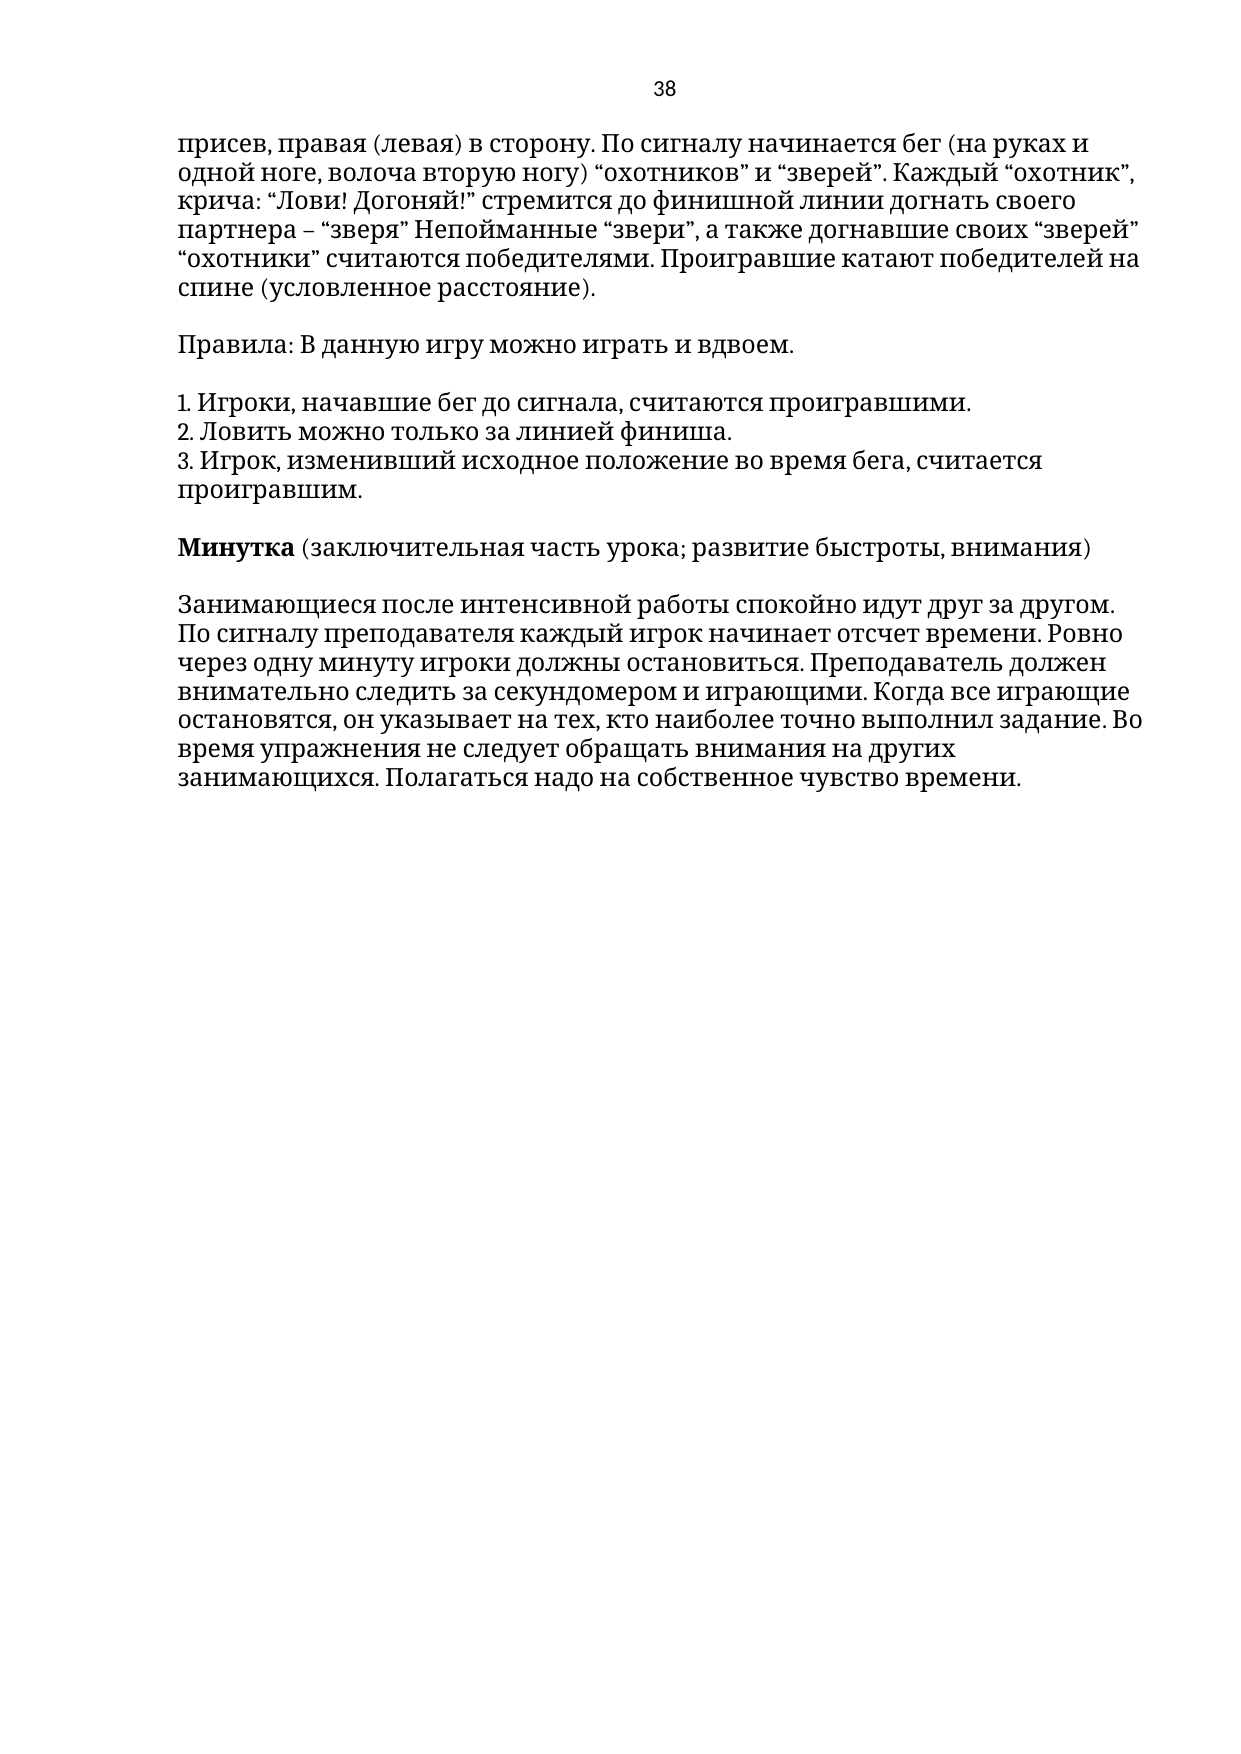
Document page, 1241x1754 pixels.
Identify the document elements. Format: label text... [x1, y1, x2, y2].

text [177, 130, 1152, 302]
text 1. Игроки, начавшие бег до сигнала, считаются проигравшими. [177, 389, 1152, 418]
text 2. Ловить можно только за линией финиша. [177, 418, 1152, 447]
text Занимающиеся после интенсивной работы спокойно идут друг за другом. По сигналу преподавателя каждый игрок начинает отсчет времени. Ровно через одну минуту игроки должны остановиться. Преподаватель должен внимательно следить за секундомером и играющими. Когда все играющие остановятся, он указывает на тех, кто наиболее точно выполнил задание. Во время упражнения не следует обращать внимания на других занимающихся. Полагаться надо на собственное чувство времени. [177, 591, 1152, 793]
text 3. Игрок, изменивший исходное положение во время бега, считается проигравшим. [177, 447, 1152, 504]
text Минутка (заключительная часть урока; развитие быстроты, внимания) [177, 533, 1152, 562]
text Правила: В данную игру можно играть и вдвоем. [177, 331, 1152, 360]
